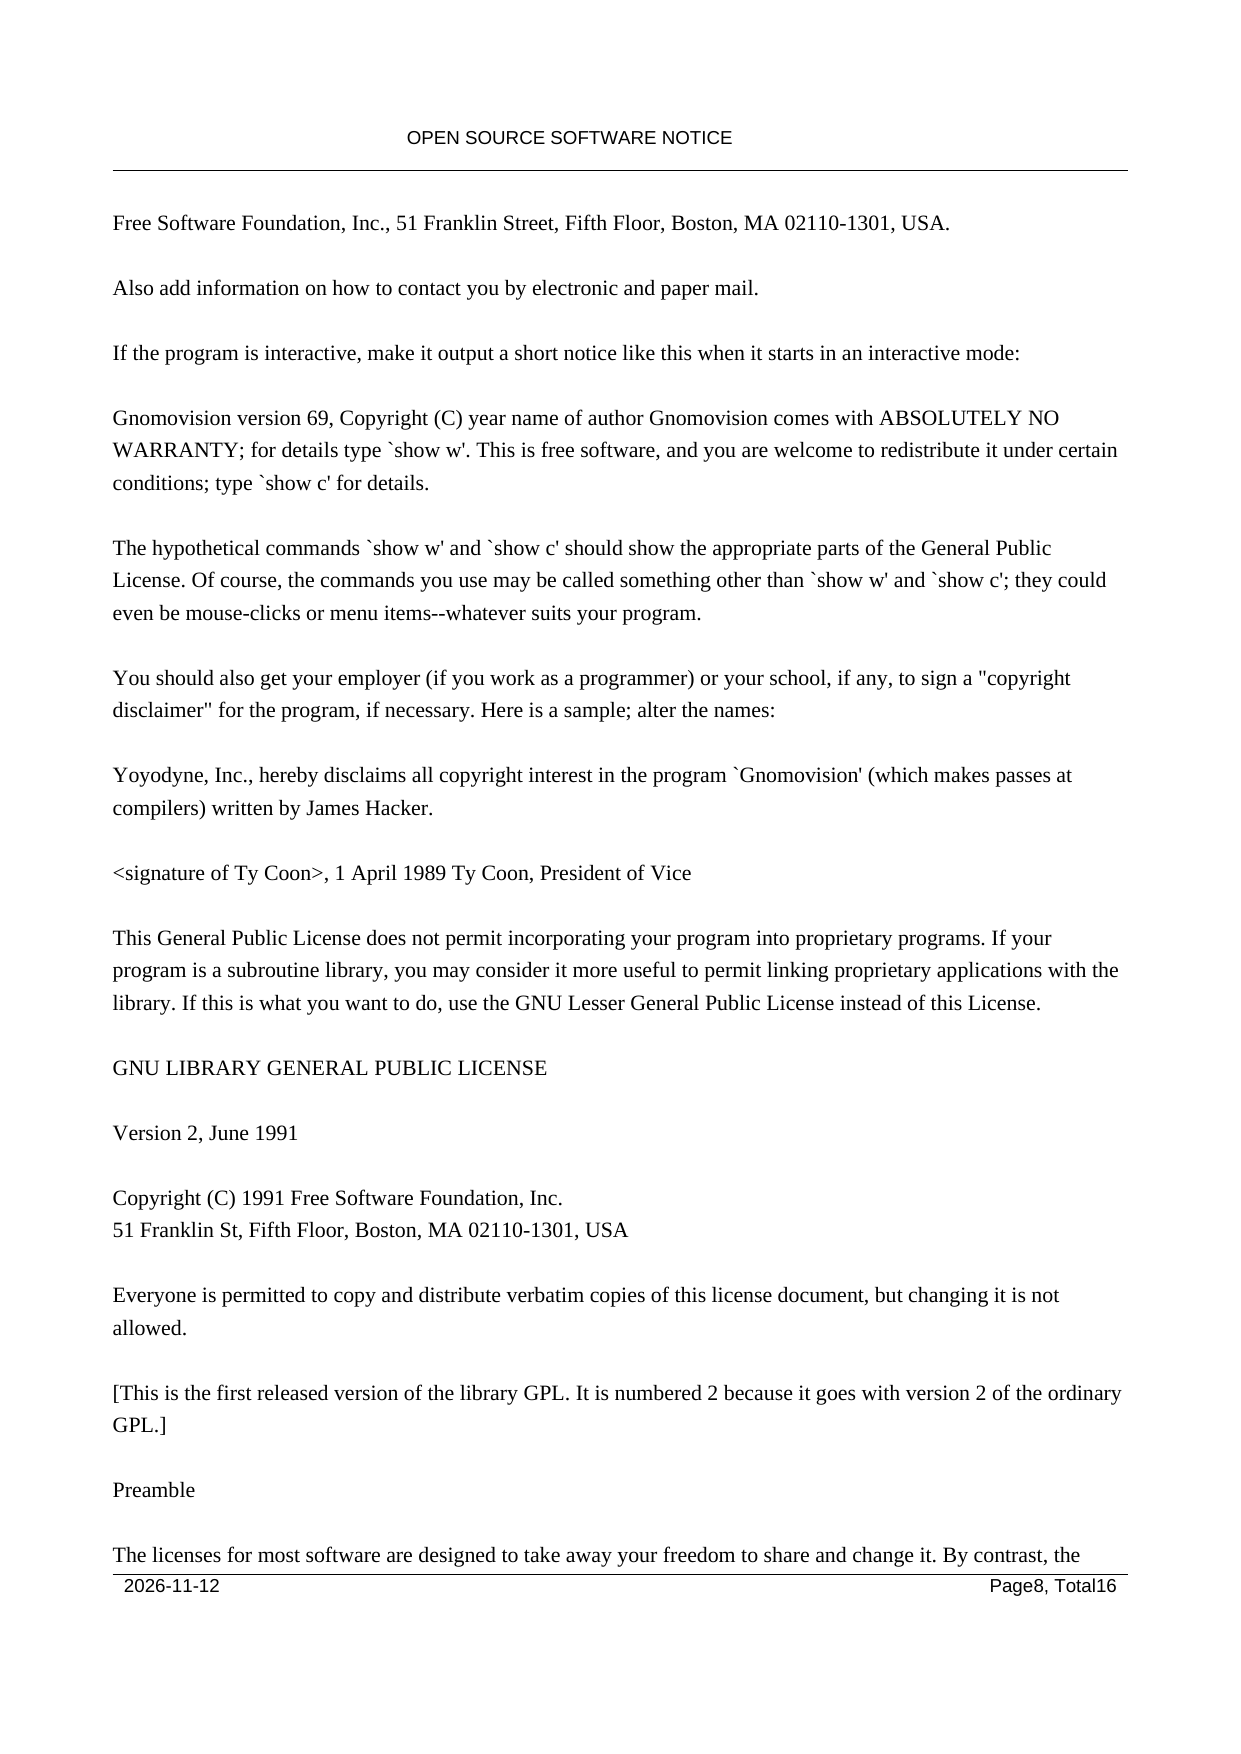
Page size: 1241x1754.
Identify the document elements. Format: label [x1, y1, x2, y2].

text [112, 206, 1128, 1571]
